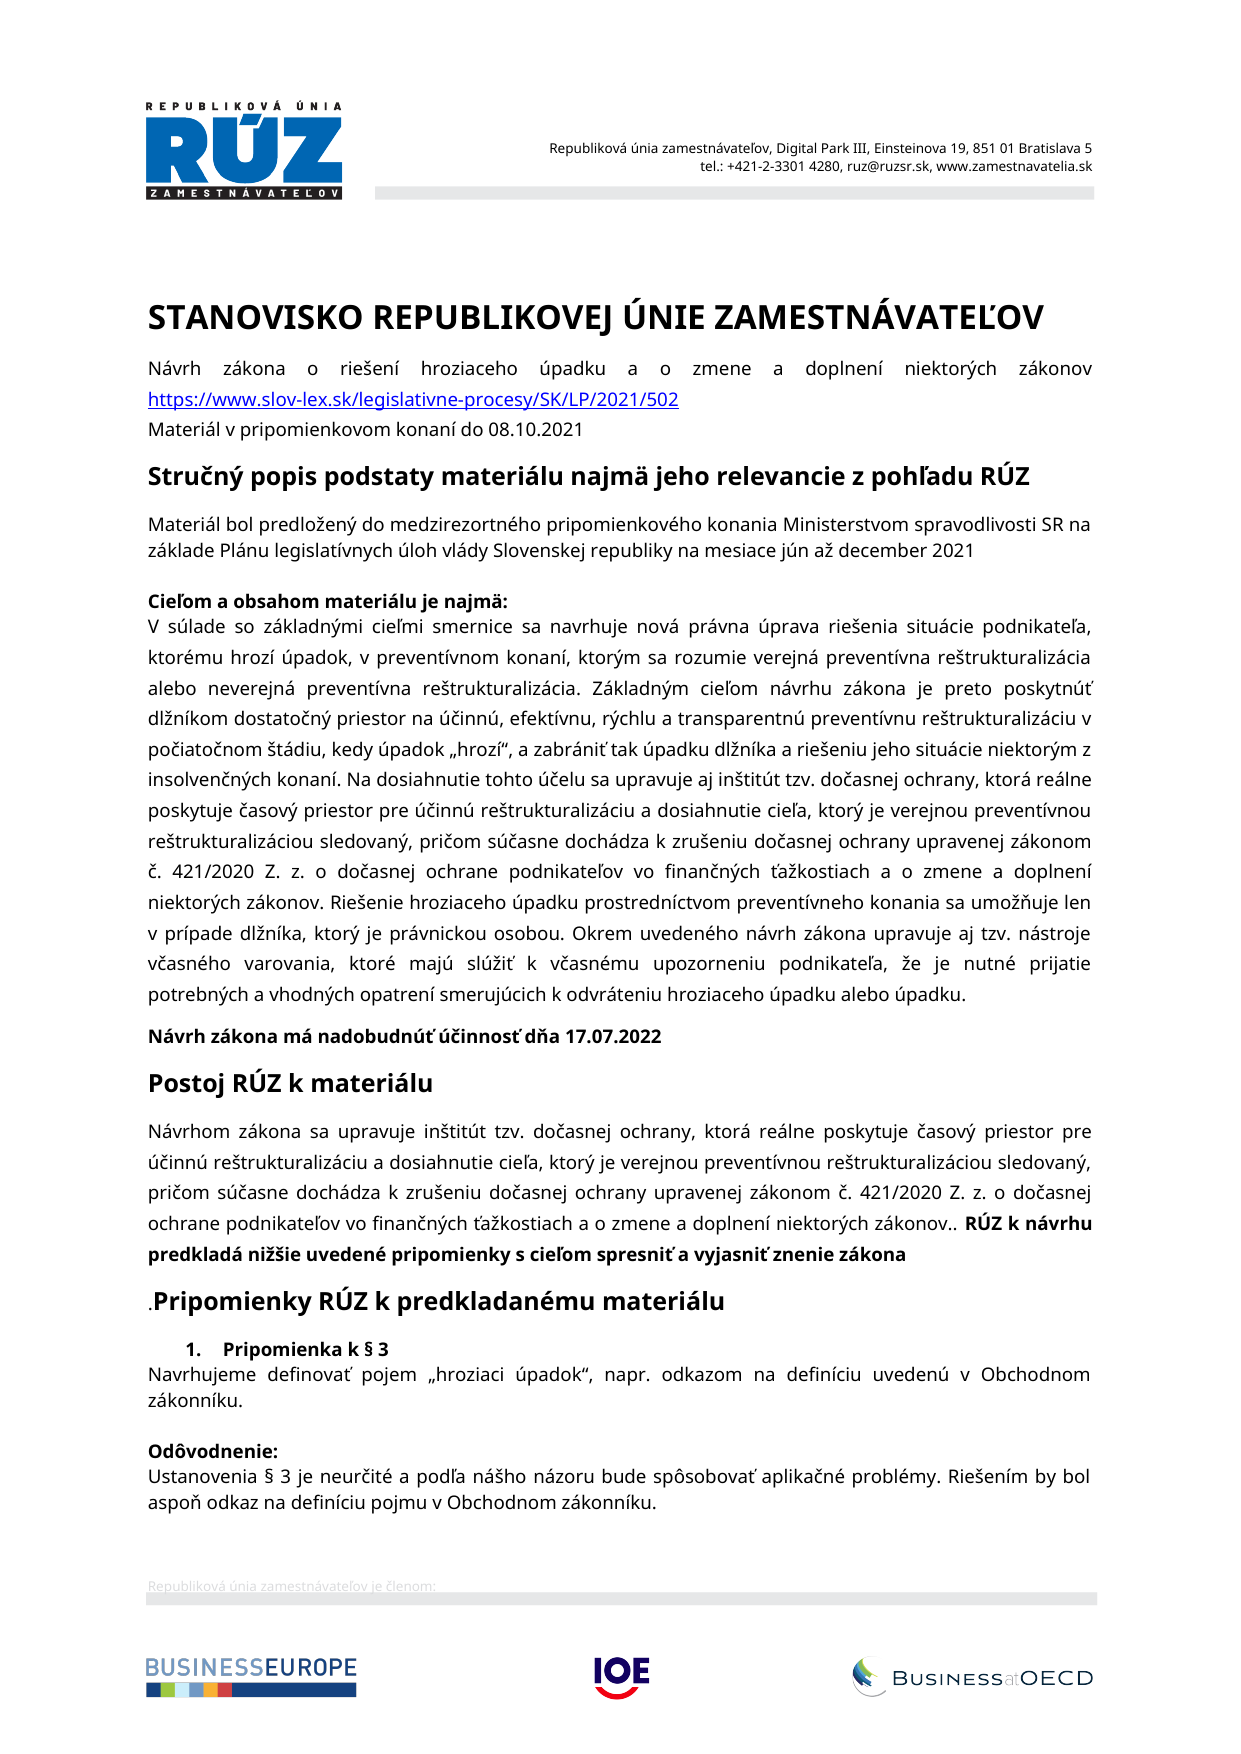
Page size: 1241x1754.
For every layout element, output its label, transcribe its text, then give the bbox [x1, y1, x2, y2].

text Ustanovenia § 3 je neurčité a podľa nášho názoru bude spôsobovať aplikačné problémy. Riešením by bol aspoň odkaz na definíciu pojmu v Obchodnom zákonníku. [148, 1463, 1092, 1514]
text Stanovisko Republikovej únie zamestnávateľov [148, 293, 1092, 339]
text Postoj RÚZ k materiálu [148, 1066, 1092, 1100]
picture [0, 0, 1241, 291]
text V súlade so základnými cieľmi smernice sa navrhuje nová právna úprava riešenia situácie podnikateľa, ktorému hrozí úpadok, v preventívnom konaní, ktorým sa rozumie verejná preventívna reštrukturalizácia alebo neverejná preventívna reštrukturalizácia. Základným cieľom návrhu zákona je preto poskytnúť dlžníkom dostatočný priestor na účinnú, efektívnu, rýchlu a transparentnú preventívnu reštrukturalizáciu v počiatočnom štádiu, kedy úpadok „hrozí“, a zabrániť tak úpadku dlžníka a riešeniu jeho situácie niektorým z insolvenčných konaní. Na dosiahnutie tohto účelu sa upravuje aj inštitút tzv. dočasnej ochrany, ktorá reálne poskytuje časový priestor pre účinnú reštrukturalizáciu a dosiahnutie cieľa, ktorý je verejnou preventívnou reštrukturalizáciou sledovaný, pričom súčasne dochádza k zrušeniu dočasnej ochrany upravenej zákonom č. 421/2020 Z. z. o dočasnej ochrane podnikateľov vo finančných ťažkostiach a o zmene a doplnení niektorých zákonov. Riešenie hroziaceho úpadku prostredníctvom preventívneho konania sa umožňuje len v prípade dlžníka, ktorý je právnickou osobou. Okrem uvedeného návrh zákona upravuje aj tzv. nástroje včasného varovania, ktoré majú slúžiť k včasnému upozorneniu podnikateľa, že je nutné prijatie potrebných a vhodných opatrení smerujúcich k odvráteniu hroziaceho úpadku alebo úpadku. [148, 613, 1092, 1007]
picture [0, 1534, 1241, 1754]
text Materiál bol predložený do medzirezortného pripomienkového konania Ministerstvom spravodlivosti SR na základe Plánu legislatívnych úloh vlády Slovenskej republiky na mesiace jún až december 2021 [148, 511, 1092, 562]
text Cieľom a obsahom materiálu je najmä: [148, 588, 1092, 613]
text Navrhujeme definovať pojem „hroziaci úpadok“, napr. odkazom na definíciu uvedenú v Obchodnom zákonníku. [148, 1361, 1092, 1412]
list Pripomienka k § 3 [185, 1336, 1092, 1361]
text Odôvodnenie: [148, 1438, 1092, 1463]
text Návrh zákona má nadobudnúť účinnosť dňa 17.07.2022 [148, 1023, 1092, 1049]
text .Pripomienky RÚZ k predkladanému materiálu [148, 1283, 1092, 1317]
text Návrh zákona o riešení hroziaceho úpadku a o zmene a doplnení niektorých zákonov https://www.slov-lex.sk/legislativne-procesy/SK/LP/2021/502 Materiál v pripomienkovom konaní do 08.10.2021 [148, 355, 1092, 442]
text Stručný popis podstaty materiálu najmä jeho relevancie z pohľadu RÚZ [148, 459, 1092, 493]
text Návrhom zákona sa upravuje inštitút tzv. dočasnej ochrany, ktorá reálne poskytuje časový priestor pre účinnú reštrukturalizáciu a dosiahnutie cieľa, ktorý je verejnou preventívnou reštrukturalizáciou sledovaný, pričom súčasne dochádza k zrušeniu dočasnej ochrany upravenej zákonom č. 421/2020 Z. z. o dočasnej ochrane podnikateľov vo finančných ťažkostiach a o zmene a doplnení niektorých zákonov.. RÚZ k návrhu predkladá nižšie uvedené pripomienky s cieľom spresniť a vyjasniť znenie zákona [148, 1118, 1092, 1266]
